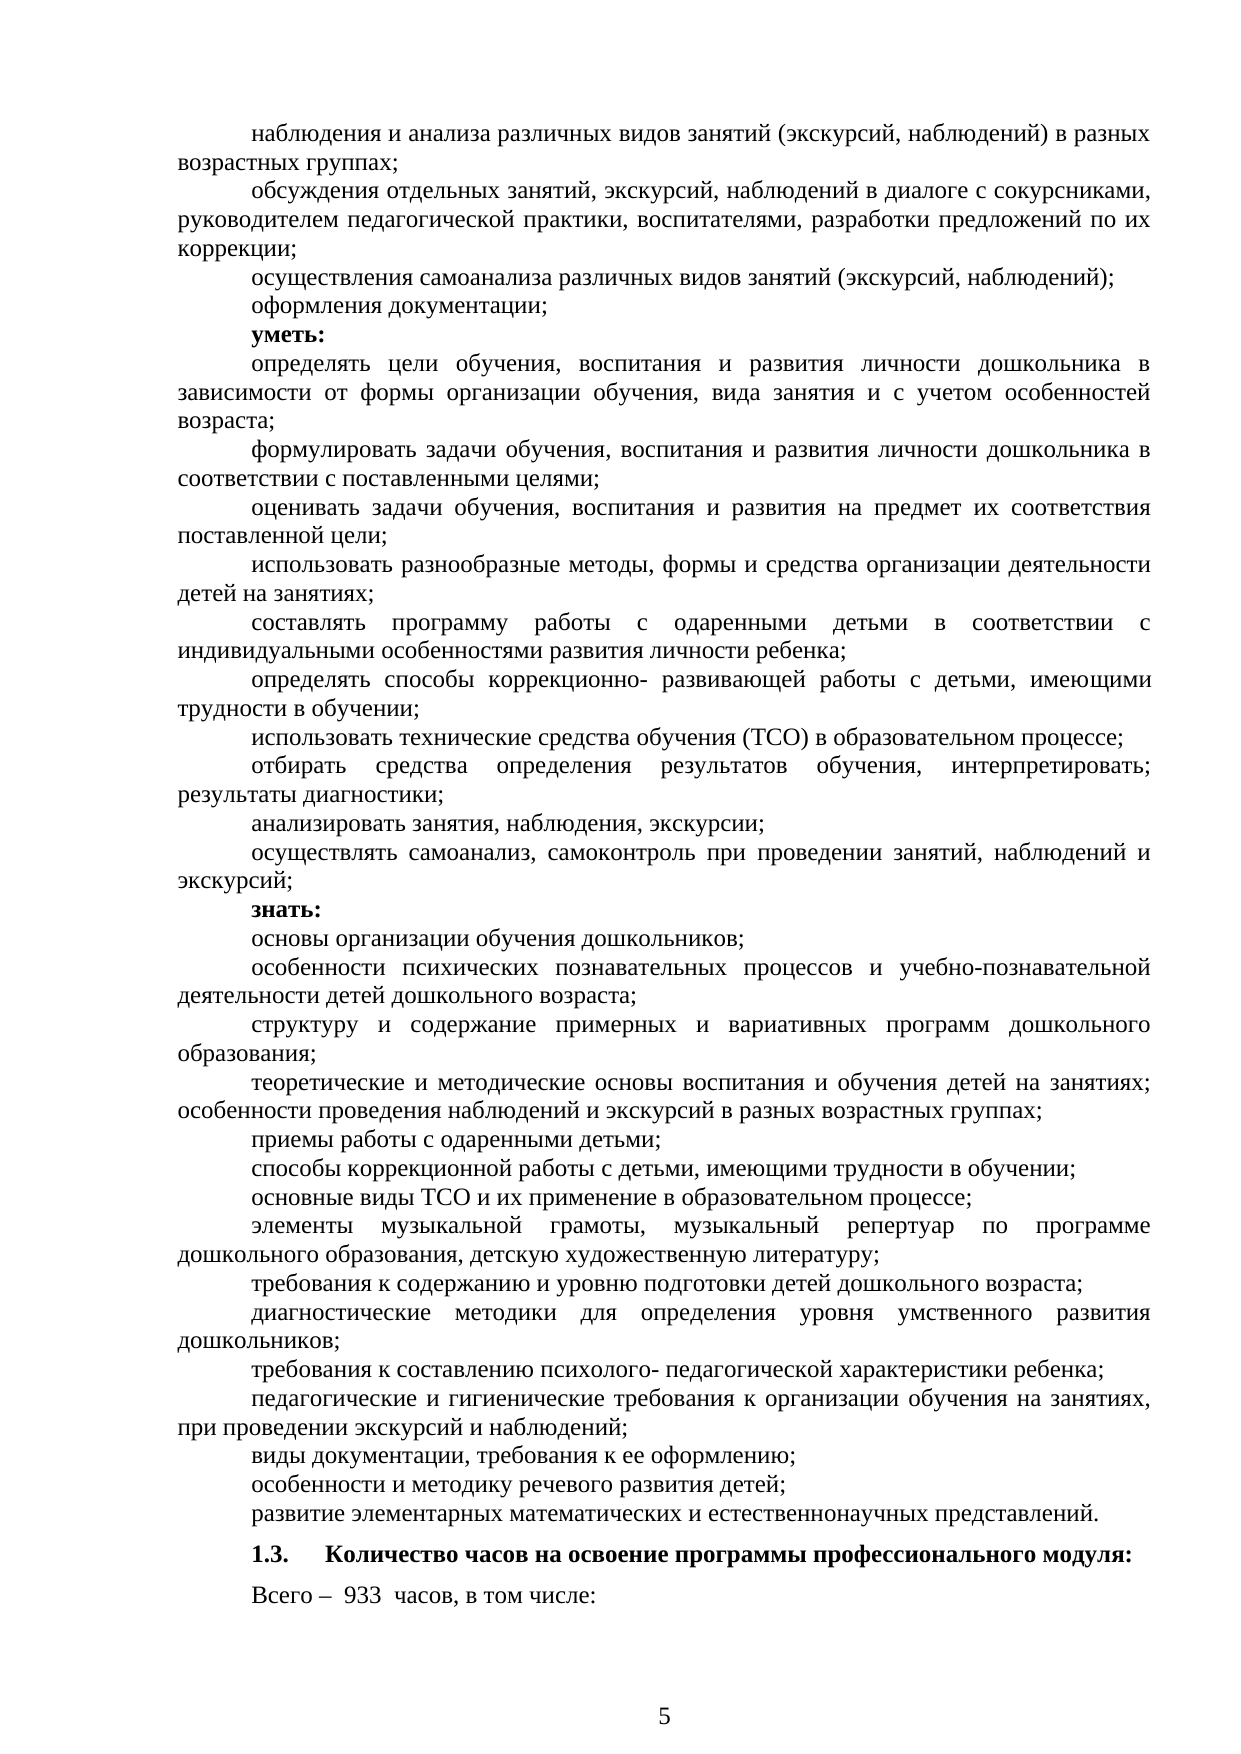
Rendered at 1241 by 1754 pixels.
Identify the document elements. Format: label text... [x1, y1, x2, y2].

list Количество часов на освоение программы профессионального модуля: [177, 1539, 1152, 1568]
text требования к содержанию и уровню подготовки детей дошкольного возраста; [177, 1268, 1152, 1297]
text способы коррекционной работы с детьми, имеющими трудности в обучении; [177, 1153, 765, 1182]
text осуществления самоанализа различных видов занятий (экскурсий, наблюдений); [177, 262, 1152, 291]
text знать: [177, 894, 1152, 923]
text отбирать средства определения результатов обучения, интерпретировать; результаты диагностики; [177, 751, 1152, 808]
text осуществлять самоанализ, самоконтроль при проведении занятий, наблюдений и экскурсий; [177, 837, 1152, 894]
text особенности психических познавательных процессов и учебно-познавательной деятельности детей дошкольного возраста; [177, 952, 1152, 1009]
text особенности и методику речевого развития детей; [177, 1469, 1152, 1498]
text педагогические и гигиенические требования к организации обучения на занятиях, при проведении экскурсий и наблюдений; [177, 1383, 1152, 1441]
text анализировать занятия, наблюдения, экскурсии; [177, 808, 1152, 837]
text использовать технические средства обучения (ТСО) в образовательном процессе; [177, 722, 1152, 751]
text определять способы коррекционно- развивающей работы с детьми, имеющими трудности в обучении; [177, 664, 1152, 722]
text диагностические методики для определения уровня умственного развития дошкольников; [177, 1297, 1152, 1354]
text развитие элементарных математических и естественнонаучных представлений. [177, 1498, 1152, 1527]
text оценивать задачи обучения, воспитания и развития на предмет их соответствия поставленной цели; [177, 492, 1152, 549]
text обсуждения отдельных занятий, экскурсий, наблюдений в диалоге с сокурсниками, руководителем педагогической практики, воспитателями, разработки предложений по их коррекции; [177, 176, 1152, 262]
text уметь: [177, 319, 1152, 348]
text оформления документации; [177, 291, 1152, 319]
text способы коррекционной работы с детьми, имеющими трудности в обучении; [798, 1153, 1152, 1182]
text составлять программу работы с одаренными детьми в соответствии с индивидуальными особенностями развития личности ребенка; [177, 607, 1152, 664]
text формулировать задачи обучения, воспитания и развития личности дошкольника в соответствии с поставленными целями; [177, 434, 1152, 492]
text Всего – 933 часов, в том числе: [177, 1581, 1152, 1609]
text наблюдения и анализа различных видов занятий (экскурсий, наблюдений) в разных возрастных группах; [177, 118, 1152, 176]
text приемы работы с одаренными детьми; [177, 1124, 1152, 1153]
text требования к составлению психолого- педагогической характеристики ребенка; [177, 1354, 1152, 1383]
text элементы музыкальной грамоты, музыкальный репертуар по программе дошкольного образования, детскую художественную литературу; [177, 1211, 1152, 1268]
text определять цели обучения, воспитания и развития личности дошкольника в зависимости от формы организации обучения, вида занятия и с учетом особенностей возраста; [177, 348, 1152, 434]
text использовать разнообразные методы, формы и средства организации деятельности детей на занятиях; [177, 549, 1152, 607]
text основы организации обучения дошкольников; [177, 923, 1152, 952]
text виды документации, требования к ее оформлению; [177, 1441, 1152, 1469]
text основные виды ТСО и их применение в образовательном процессе; [177, 1182, 1152, 1211]
text структуру и содержание примерных и вариативных программ дошкольного образования; [177, 1009, 1152, 1067]
text теоретические и методические основы воспитания и обучения детей на занятиях; особенности проведения наблюдений и экскурсий в разных возрастных группах; [177, 1067, 1152, 1124]
